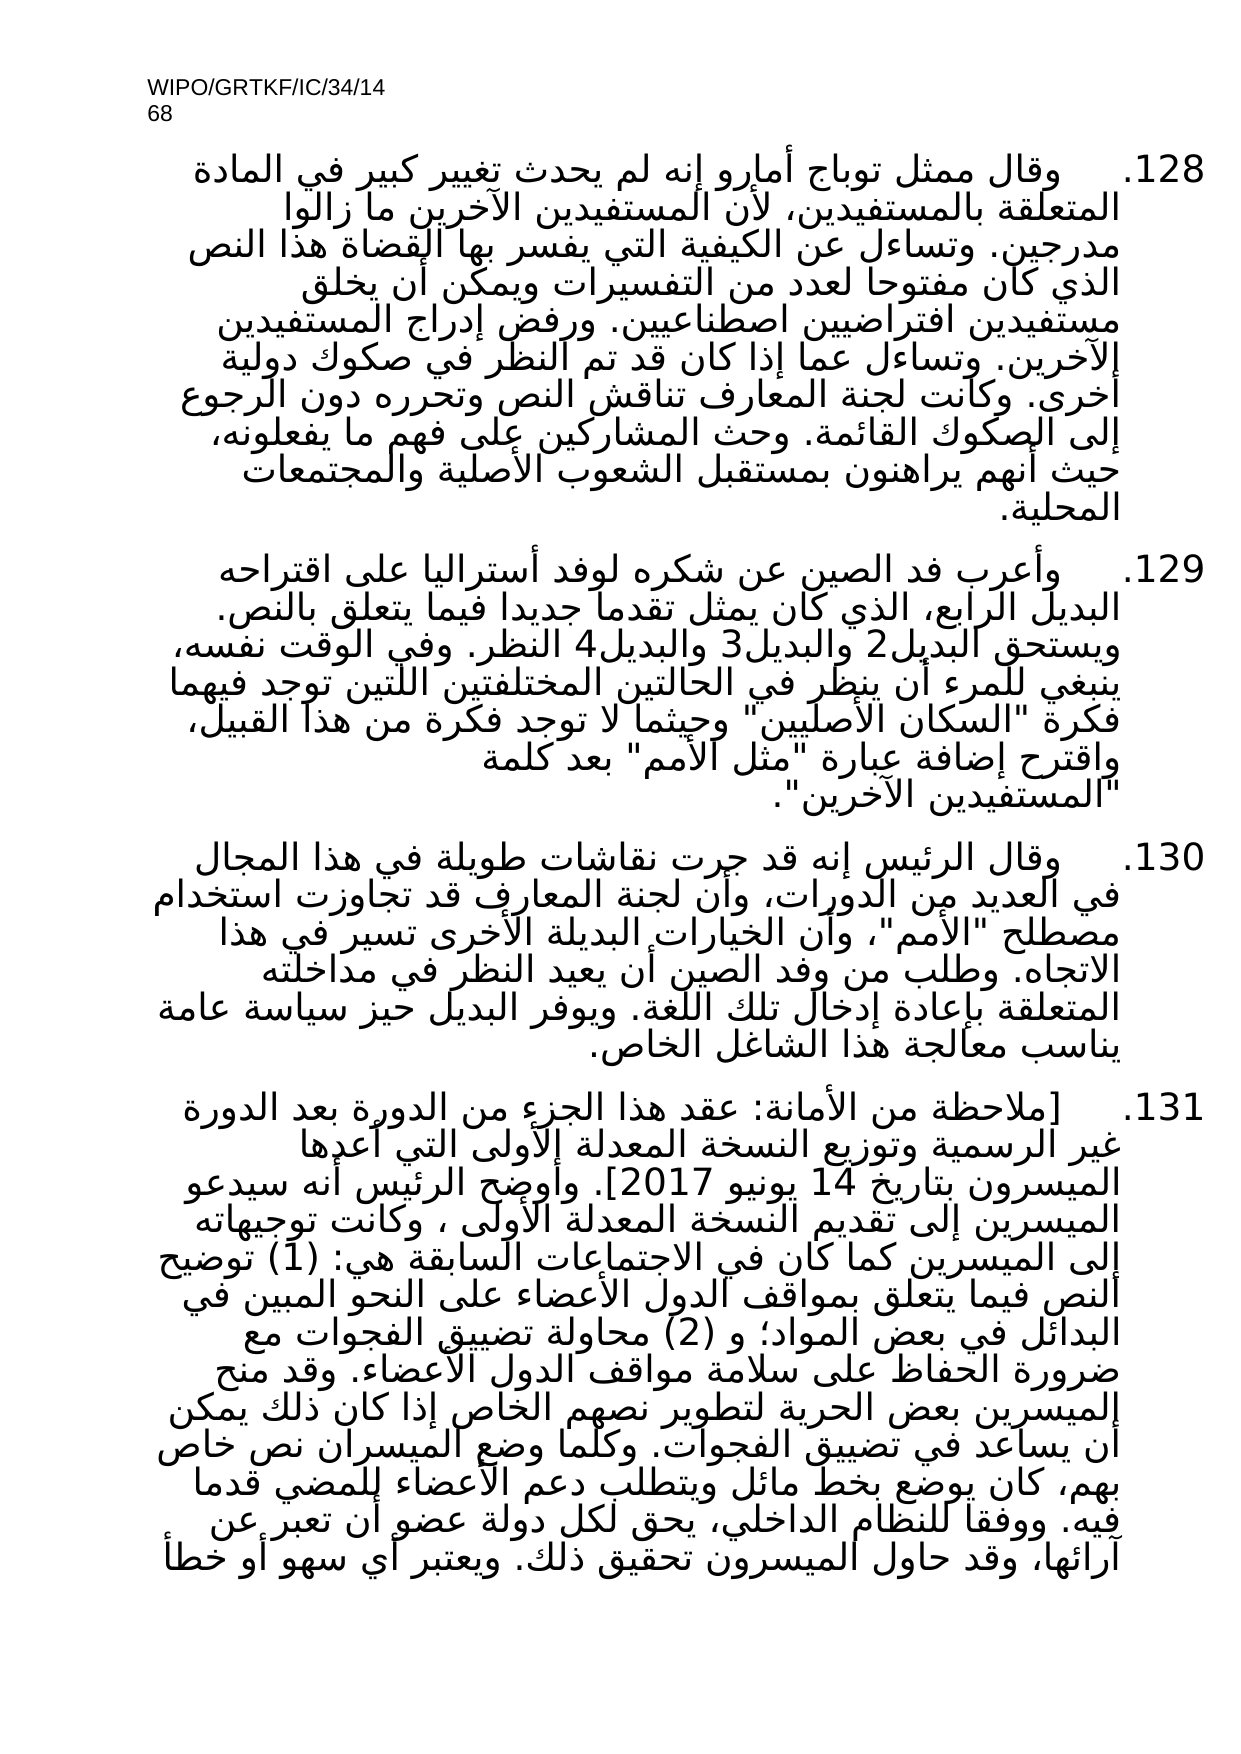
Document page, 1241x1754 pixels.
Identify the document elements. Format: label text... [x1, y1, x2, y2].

list وقال ممثل توباج أمارو إنه لم يحدث تغيير كبير في المادة المتعلقة بالمستفيدين، لأن المستفيدين الآخرين ما زالوا مدرجين. وتساءل عن الكيفية التي يفسر بها القضاة هذا النص الذي كان مفتوحا لعدد من التفسيرات ويمكن أن يخلق مستفيدين افتراضيين اصطناعيين. ورفض إدراج المستفيدين الآخرين. وتساءل عما إذا كان قد تم النظر في صكوك دولية أخرى. وكانت لجنة المعارف تناقش النص وتحرره دون الرجوع إلى الصكوك القائمة. وحث المشاركين على فهم ما يفعلونه، حيث أنهم يراهنون بمستقبل الشعوب الأصلية والمجتمعات المحلية. [147, 153, 1122, 528]
list وقال الرئيس إنه قد جرت نقاشات طويلة في هذا المجال في العديد من الدورات، وأن لجنة المعارف قد تجاوزت استخدام مصطلح "الأمم"، وأن الخيارات البديلة الأخرى تسير في هذا الاتجاه. وطلب من وفد الصين أن يعيد النظر في مداخلته المتعلقة بإعادة إدخال تلك اللغة. ويوفر البديل حيز سياسة عامة يناسب معالجة هذا الشاغل الخاص. [147, 840, 1122, 1065]
list وأعرب فد الصين عن شكره لوفد أستراليا على اقتراحه البديل الرابع، الذي كان يمثل تقدما جديدا فيما يتعلق بالنص. ويستحق البديل2 والبديل3 والبديل4 النظر. وفي الوقت نفسه، ينبغي للمرء أن ينظر في الحالتين المختلفتين اللتين توجد فيهما فكرة "السكان الأصليين" وحيثما لا توجد فكرة من هذا القبيل، واقترح إضافة عبارة "مثل الأمم" بعد كلمة "المستفيدين الآخرين". [147, 553, 1122, 815]
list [147, 1090, 1122, 1578]
